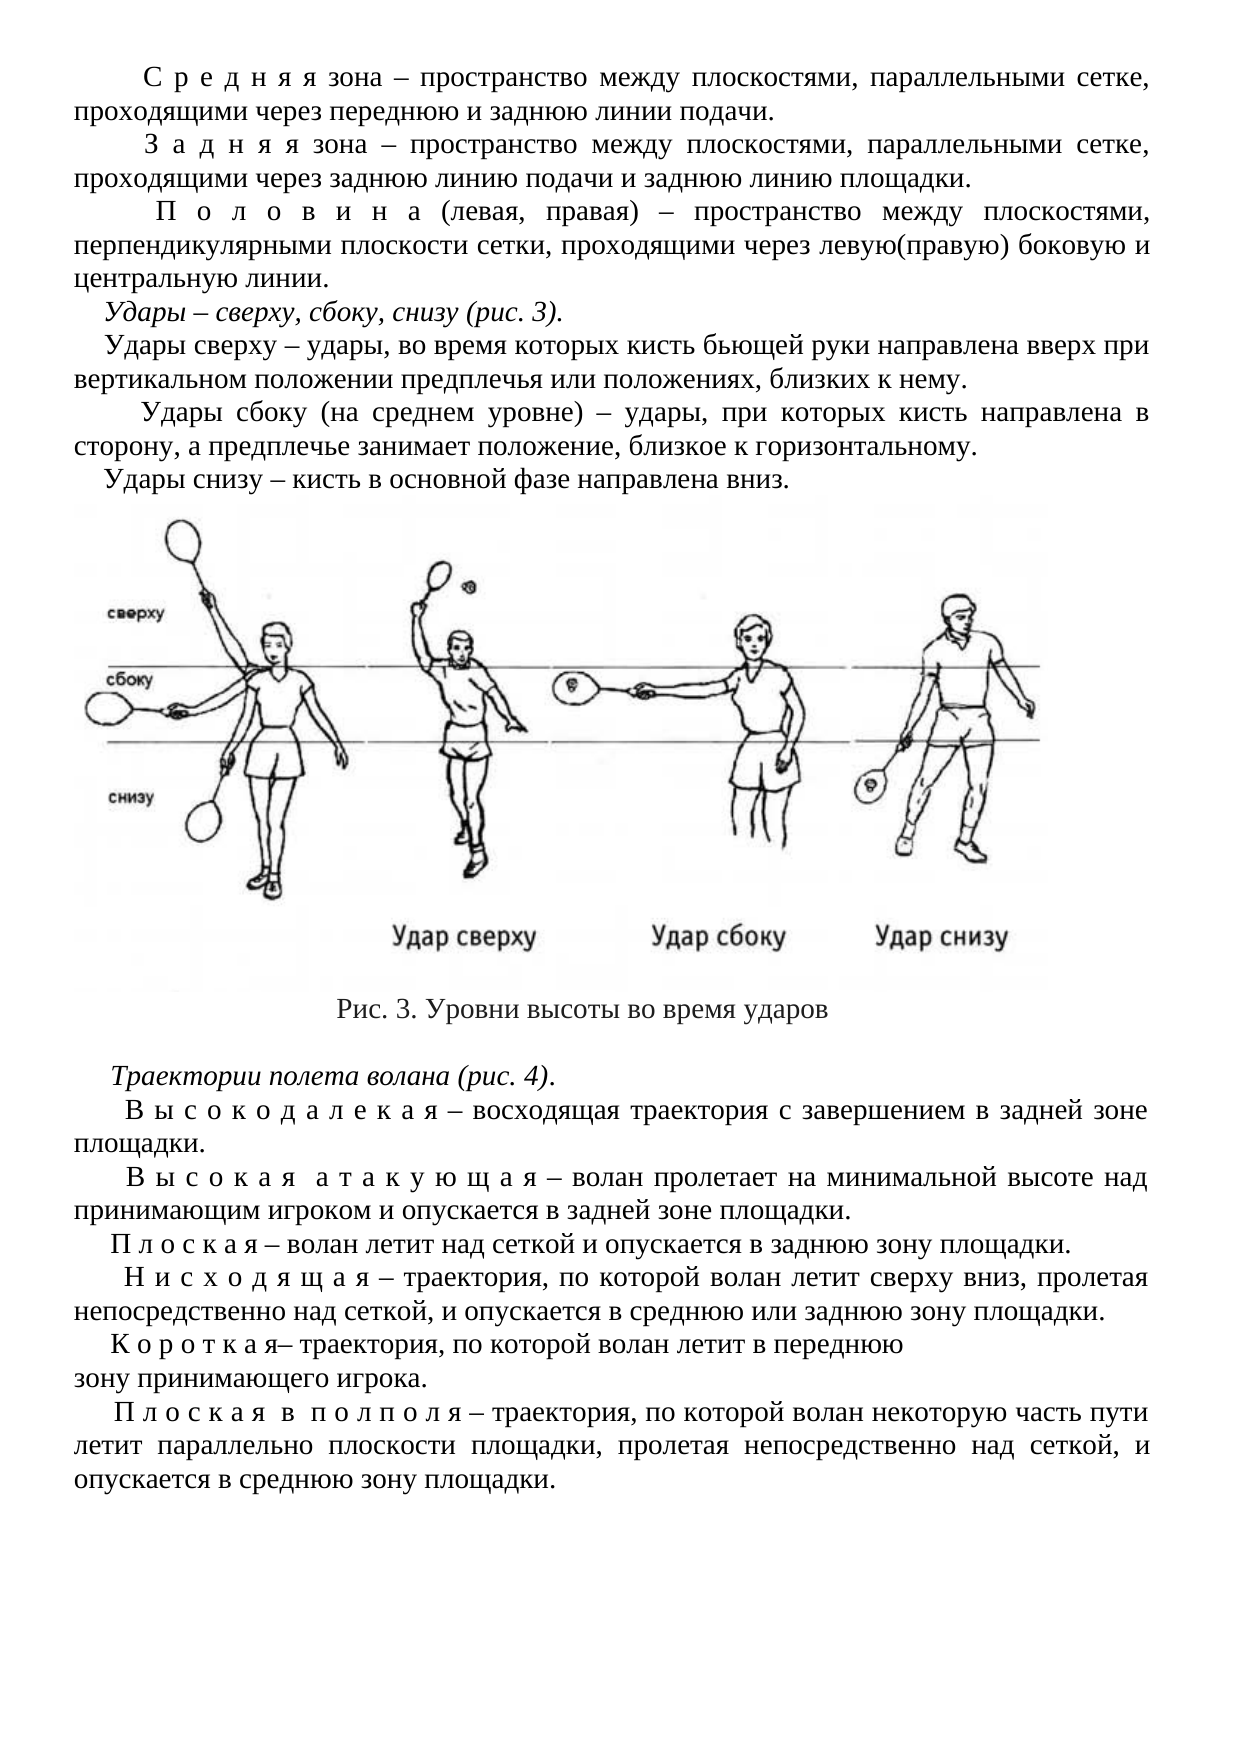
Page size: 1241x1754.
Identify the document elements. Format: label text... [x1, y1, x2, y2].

text К о р о т к а я– траектория, по которой волан летит в переднюю [74, 1327, 1152, 1360]
text зону принимающего игрока. [74, 1360, 1152, 1394]
text П л о с к а я в п о л п о л я – траектория, по которой волан некоторую часть пути летит параллельно плоскости площадки, пролетая непосредственно над сеткой, и опускается в среднюю зону площадки. [74, 1394, 1152, 1494]
text Удары снизу – кисть в основной фазе направлена вниз. [74, 462, 1152, 495]
text Траектории полета волана (рис. 4). [74, 1058, 1152, 1092]
text Рис. 3. Уровни высоты во время ударов [74, 991, 1152, 1025]
picture [73, 495, 1049, 992]
text Н и с х о д я щ а я – траектория, по которой волан летит сверху вниз, пролетая непосредственно над сеткой, и опускается в среднюю или заднюю зону площадки. [74, 1259, 1152, 1327]
text В ы с о к а я а т а к у ю щ а я – волан пролетает на минимальной высоте над принимающим игроком и опускается в задней зоне площадки. [74, 1159, 1152, 1226]
text П о л о в и н а (левая, правая) – пространство между плоскостями, перпендикулярными плоскости сетки, проходящими через левую(правую) боковую и центральную линии. [74, 193, 1152, 294]
text З а д н я я зона – пространство между плоскостями, параллельными сетке, проходящими через заднюю линию подачи и заднюю линию площадки. [74, 126, 1152, 193]
text Удары – сверху, сбоку, снизу (рис. 3). [74, 294, 1152, 327]
text С р е д н я я зона – пространство между плоскостями, параллельными сетке, проходящими через переднюю и заднюю линии подачи. [74, 59, 1152, 126]
text П л о с к а я – волан летит над сеткой и опускается в заднюю зону площадки. [74, 1226, 1152, 1259]
text В ы с о к о д а л е к а я – восходящая траектория с завершением в задней зоне площадки. [74, 1092, 1152, 1159]
text Удары сверху – удары, во время которых кисть бьющей руки направлена вверх при вертикальном положении предплечья или положениях, близких к нему. [74, 327, 1152, 394]
text Удары сбоку (на среднем уровне) – удары, при которых кисть направлена в сторону, а предплечье занимает положение, близкое к горизонтальному. [74, 394, 1152, 462]
